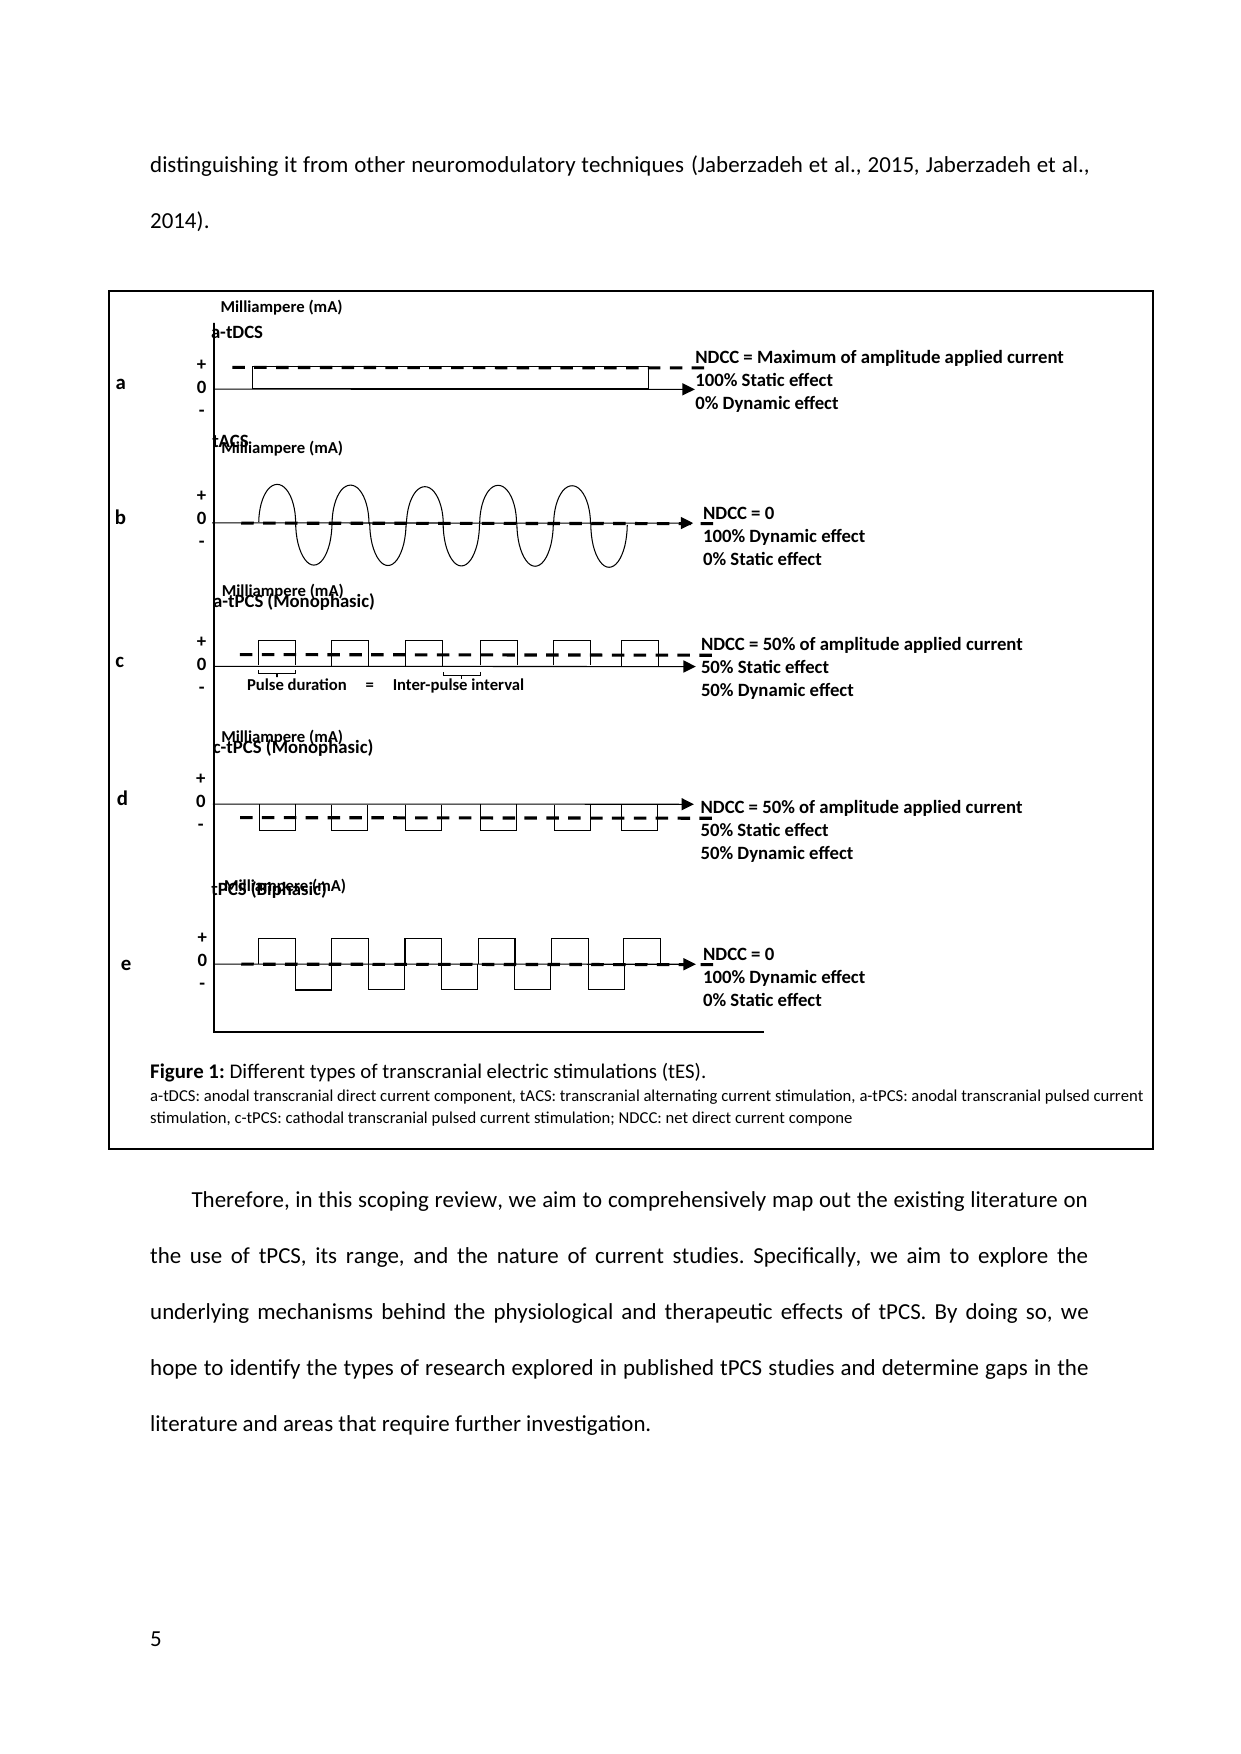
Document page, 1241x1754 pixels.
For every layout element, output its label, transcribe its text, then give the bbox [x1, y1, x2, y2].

text Therefore, in this scoping review, we aim to comprehensively map out the existing literature on the use of tPCS, its range, and the nature of current studies. Specifically, we aim to explore the underlying mechanisms behind the physiological and therapeutic effects of tPCS. By doing so, we hope to identify the types of research explored in published tPCS studies and determine gaps in the literature and areas that require further investigation. [150, 1185, 1090, 1438]
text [150, 150, 1090, 234]
text Figure 1: Different types of transcranial electric stimulations (tES). [150, 1058, 1090, 1084]
text a-tDCS: anodal transcranial direct current component, tACS: transcranial alternating current stimulation, a-tPCS: anodal transcranial pulsed current stimulation, c-tPCS: cathodal transcranial pulsed current stimulation; NDCC: net direct current compone [150, 1086, 1167, 1128]
